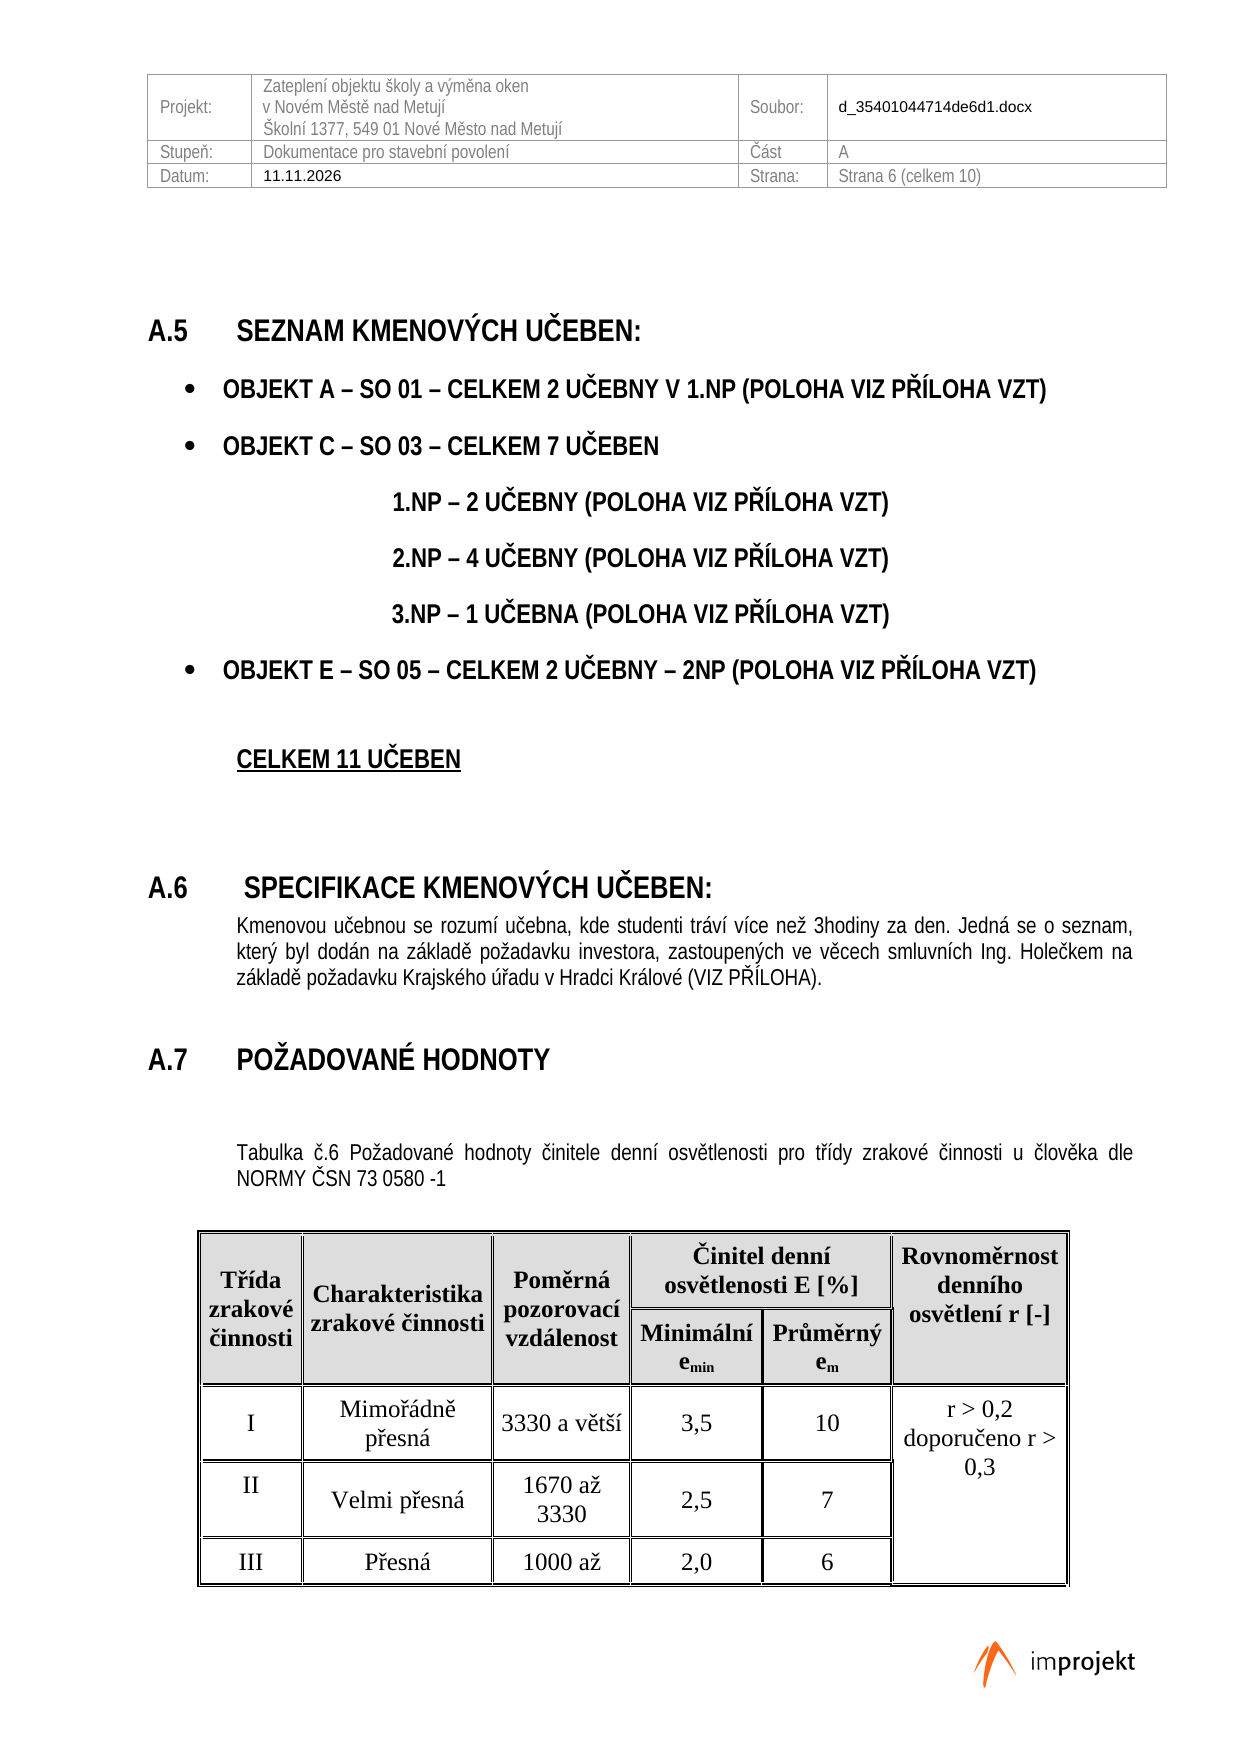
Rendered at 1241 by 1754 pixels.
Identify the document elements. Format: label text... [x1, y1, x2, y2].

text CELKEM 11 UČEBEN [236, 743, 1134, 774]
table_cell 7 [764, 1463, 890, 1536]
table_cell Přesná [303, 1539, 493, 1583]
table_header Charakteristika zrakové činnosti [303, 1234, 493, 1383]
table_cell r > 0,2 doporučeno r > 0,3 [892, 1383, 1067, 1583]
subtitle SEZNAM KMENOVÝCH UČEBEN: [148, 313, 1134, 348]
table_header Třída zrakové činnosti [201, 1234, 302, 1383]
table_cell 1670 až 3330 [494, 1463, 629, 1536]
table_header Rovnoměrnost denního osvětlení r [-] [892, 1234, 1066, 1383]
table_cell 2,0 [631, 1539, 762, 1583]
table_cell III [199, 1536, 302, 1583]
table_cell 3330 a větší [494, 1387, 629, 1459]
picture [972, 1639, 1137, 1689]
table_header Činitel denní osvětlenosti E [%] [631, 1234, 892, 1307]
subtitle SPECIFIKACE KMENOVÝCH UČEBEN: [148, 869, 1134, 905]
subtitle OBJEKT E – SO 05 – CELKEM 2 UČEBNY – 2NP (POLOHA VIZ PŘÍLOHA VZT) [185, 654, 1134, 685]
table_cell 6 [762, 1539, 892, 1583]
table_cell Průměrný em [764, 1310, 890, 1383]
table_cell I [201, 1383, 301, 1459]
text Kmenovou učebnou se rozumí učebna, kde studenti tráví více než 3hodiny za den. Jedná se o seznam, který byl dodán na základě požadavku investora, zastoupených ve věcech smluvních Ing. Holečkem na základě požadavku Krajského úřadu v Hradci Králové (VIZ PŘÍLOHA). [236, 912, 1134, 991]
table_cell II [201, 1459, 301, 1536]
subtitle 1.NP – 2 UČEBNY (POLOHA VIZ PŘÍLOHA VZT) [148, 486, 1134, 517]
subtitle POŽADOVANÉ HODNOTY [148, 1041, 1134, 1076]
table_cell Minimální emin [632, 1310, 761, 1383]
table_cell 10 [764, 1387, 890, 1459]
text Tabulka č.6 Požadované hodnoty činitele denní osvětlenosti pro třídy zrakové činnosti u člověka dle NORMY ČSN 73 0580 -1 [236, 1139, 1134, 1191]
table_header Poměrná pozorovací vzdálenost [493, 1234, 631, 1383]
table_cell 1000 až 1670 [493, 1539, 631, 1583]
subtitle OBJEKT A – SO 01 – CELKEM 2 UČEBNY V 1.NP (POLOHA VIZ PŘÍLOHA VZT) [185, 373, 1134, 405]
table_cell Mimořádně přesná [304, 1387, 491, 1459]
table_cell 3,5 [632, 1387, 761, 1459]
table_cell Velmi přesná [304, 1463, 491, 1536]
subtitle OBJEKT C – SO 03 – CELKEM 7 UČEBEN [185, 430, 1134, 461]
subtitle 3.NP – 1 UČEBNA (POLOHA VIZ PŘÍLOHA VZT) [148, 598, 1134, 629]
table_cell 2,5 [632, 1463, 761, 1536]
subtitle 2.NP – 4 UČEBNY (POLOHA VIZ PŘÍLOHA VZT) [148, 542, 1134, 573]
